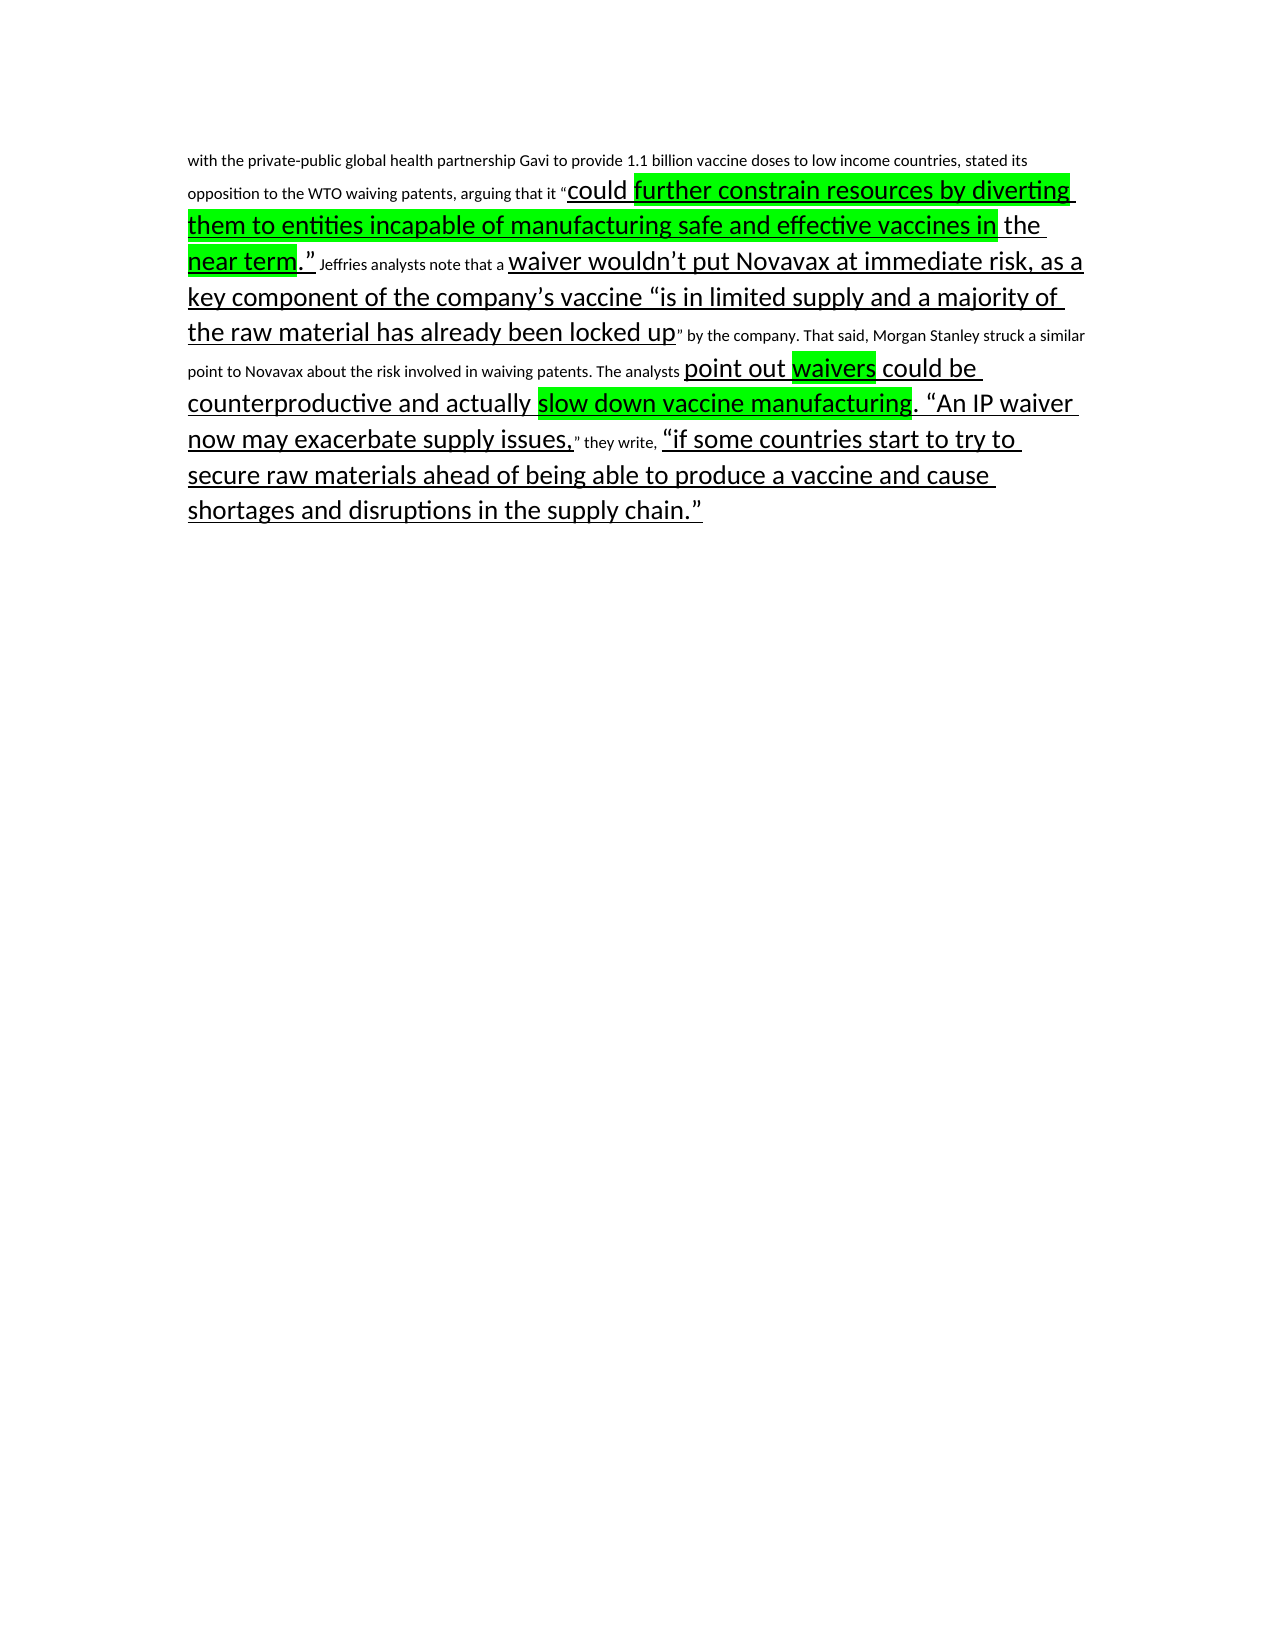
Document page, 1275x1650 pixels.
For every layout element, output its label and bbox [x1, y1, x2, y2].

text [187, 150, 1087, 527]
